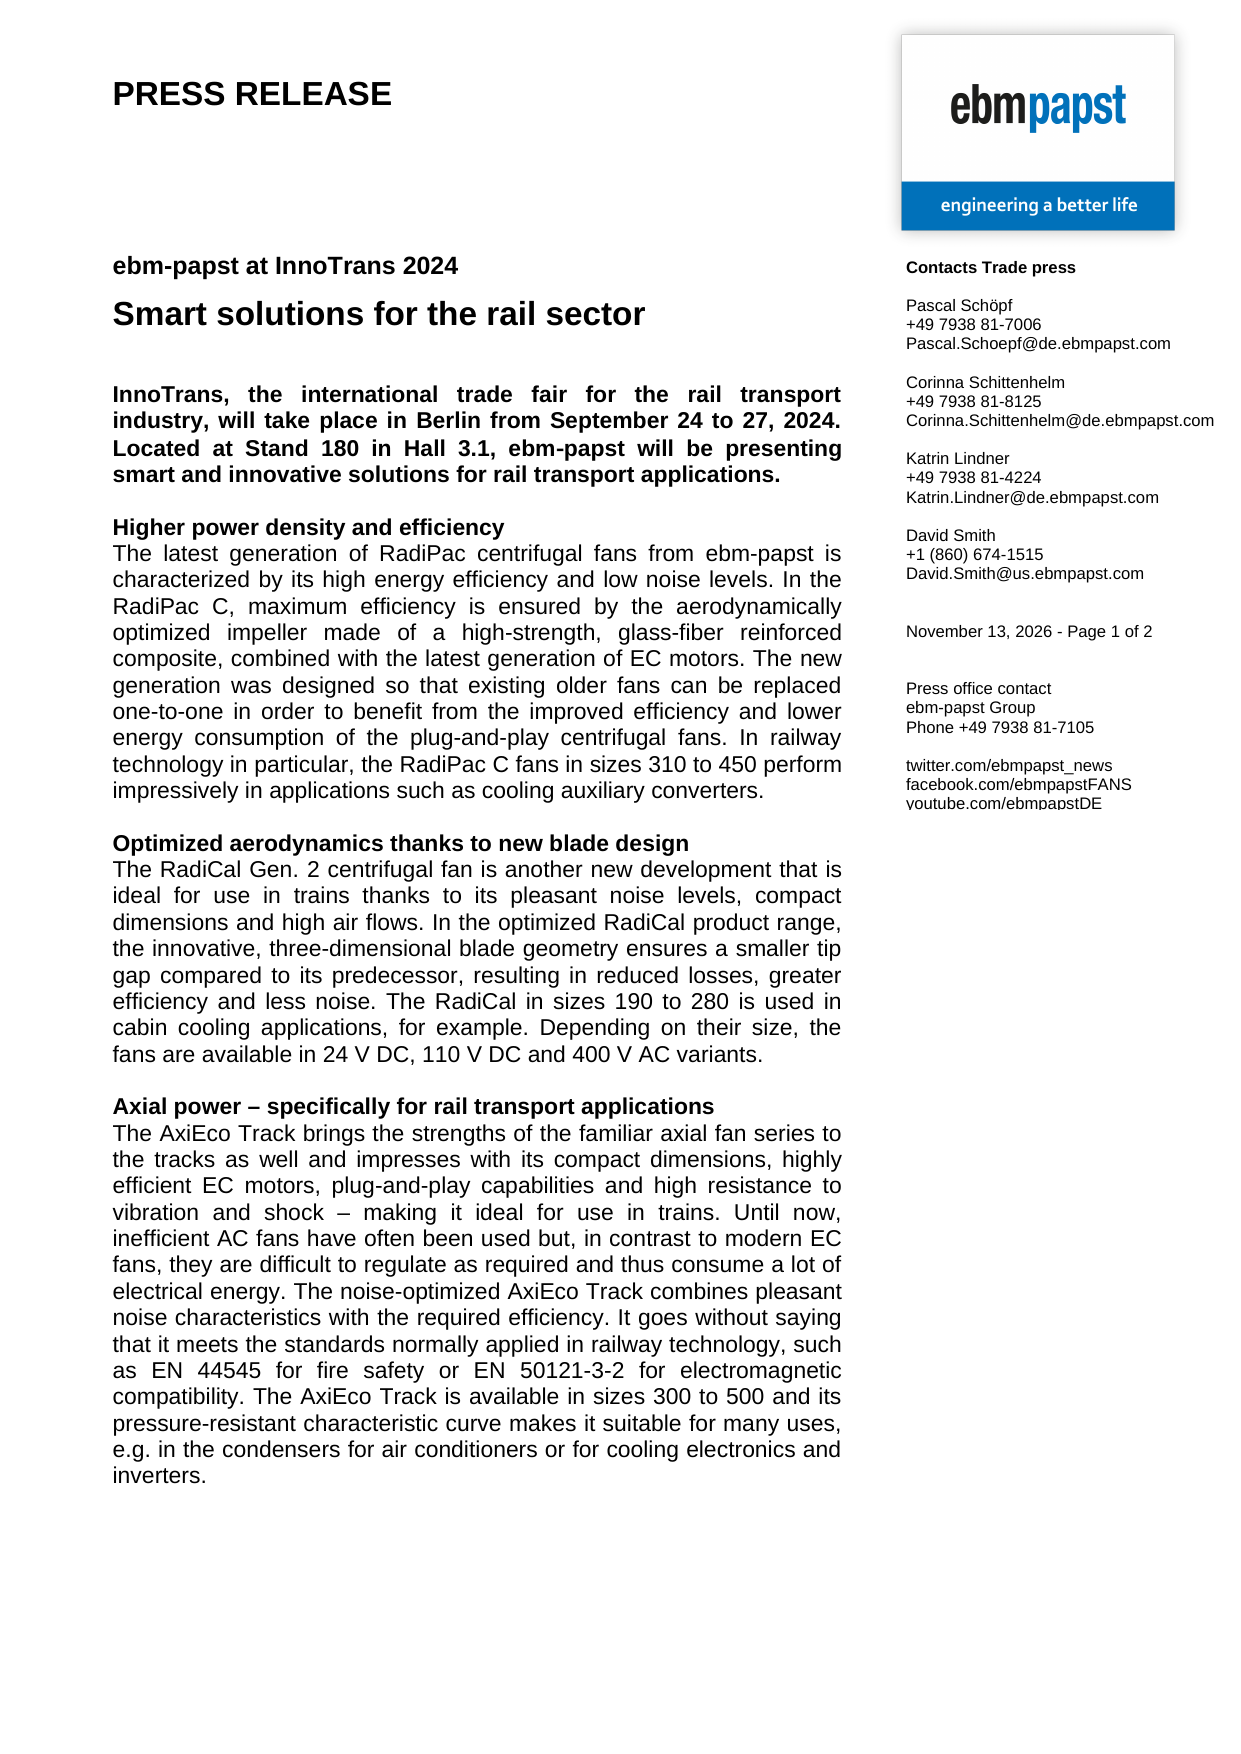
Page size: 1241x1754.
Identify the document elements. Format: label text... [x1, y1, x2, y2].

text The AxiEco Track brings the strengths of the familiar axial fan series to the tracks as well and impresses with its compact dimensions, highly efficient EC motors, plug-and-play capabilities and high resistance to vibration and shock – making it ideal for use in trains. Until now, inefficient AC fans have often been used but, in contrast to modern EC fans, they are difficult to regulate as required and thus consume a lot of electrical energy. The noise-optimized AxiEco Track combines pleasant noise characteristics with the required efficiency. It goes without saying that it meets the standards normally applied in railway technology, such as EN 44545 for fire safety or EN 50121-3-2 for electromagnetic compatibility. The AxiEco Track is available in sizes 300 to 500 and its pressure-resistant characteristic curve makes it suitable for many uses, e.g. in the condensers for air conditioners or for cooling electronics and inverters. [112, 1120, 842, 1489]
text InnoTrans, the international trade fair for the rail transport industry, will take place in Berlin from September 24 to 27, 2024. Located at Stand 180 in Hall 3.1, ebm-papst will be presenting smart and innovative solutions for rail transport applications. [112, 381, 842, 487]
text The latest generation of RadiPac centrifugal fans from ebm-papst is characterized by its high energy efficiency and low noise levels. In the RadiPac C, maximum efficiency is ensured by the aerodynamically optimized impeller made of a high-strength, glass-fiber reinforced composite, combined with the latest generation of EC motors. The new generation was designed so that existing older fans can be replaced one-to-one in order to benefit from the improved efficiency and lower energy consumption of the plug-and-play centrifugal fans. In railway technology in particular, the RadiPac C fans in sizes 310 to 450 perform impressively in applications such as cooling auxiliary converters. [112, 540, 842, 803]
picture [882, 15, 1194, 250]
text Axial power – specifically for rail transport applications [112, 1093, 842, 1120]
text Optimized aerodynamics thanks to new blade design [112, 830, 842, 856]
text Higher power density and efficiency [112, 513, 842, 540]
text The RadiCal Gen. 2 centrifugal fan is another new development that is ideal for use in trains thanks to its pleasant noise levels, compact dimensions and high air flows. In the optimized RadiCal product range, the innovative, three-dimensional blade geometry ensures a smaller tip gap compared to its predecessor, resulting in reduced losses, greater efficiency and less noise. The RadiCal in sizes 190 to 280 is used in cabin cooling applications, for example. Depending on their size, the fans are available in 24 V DC, 110 V DC and 400 V AC variants. [112, 856, 842, 1067]
